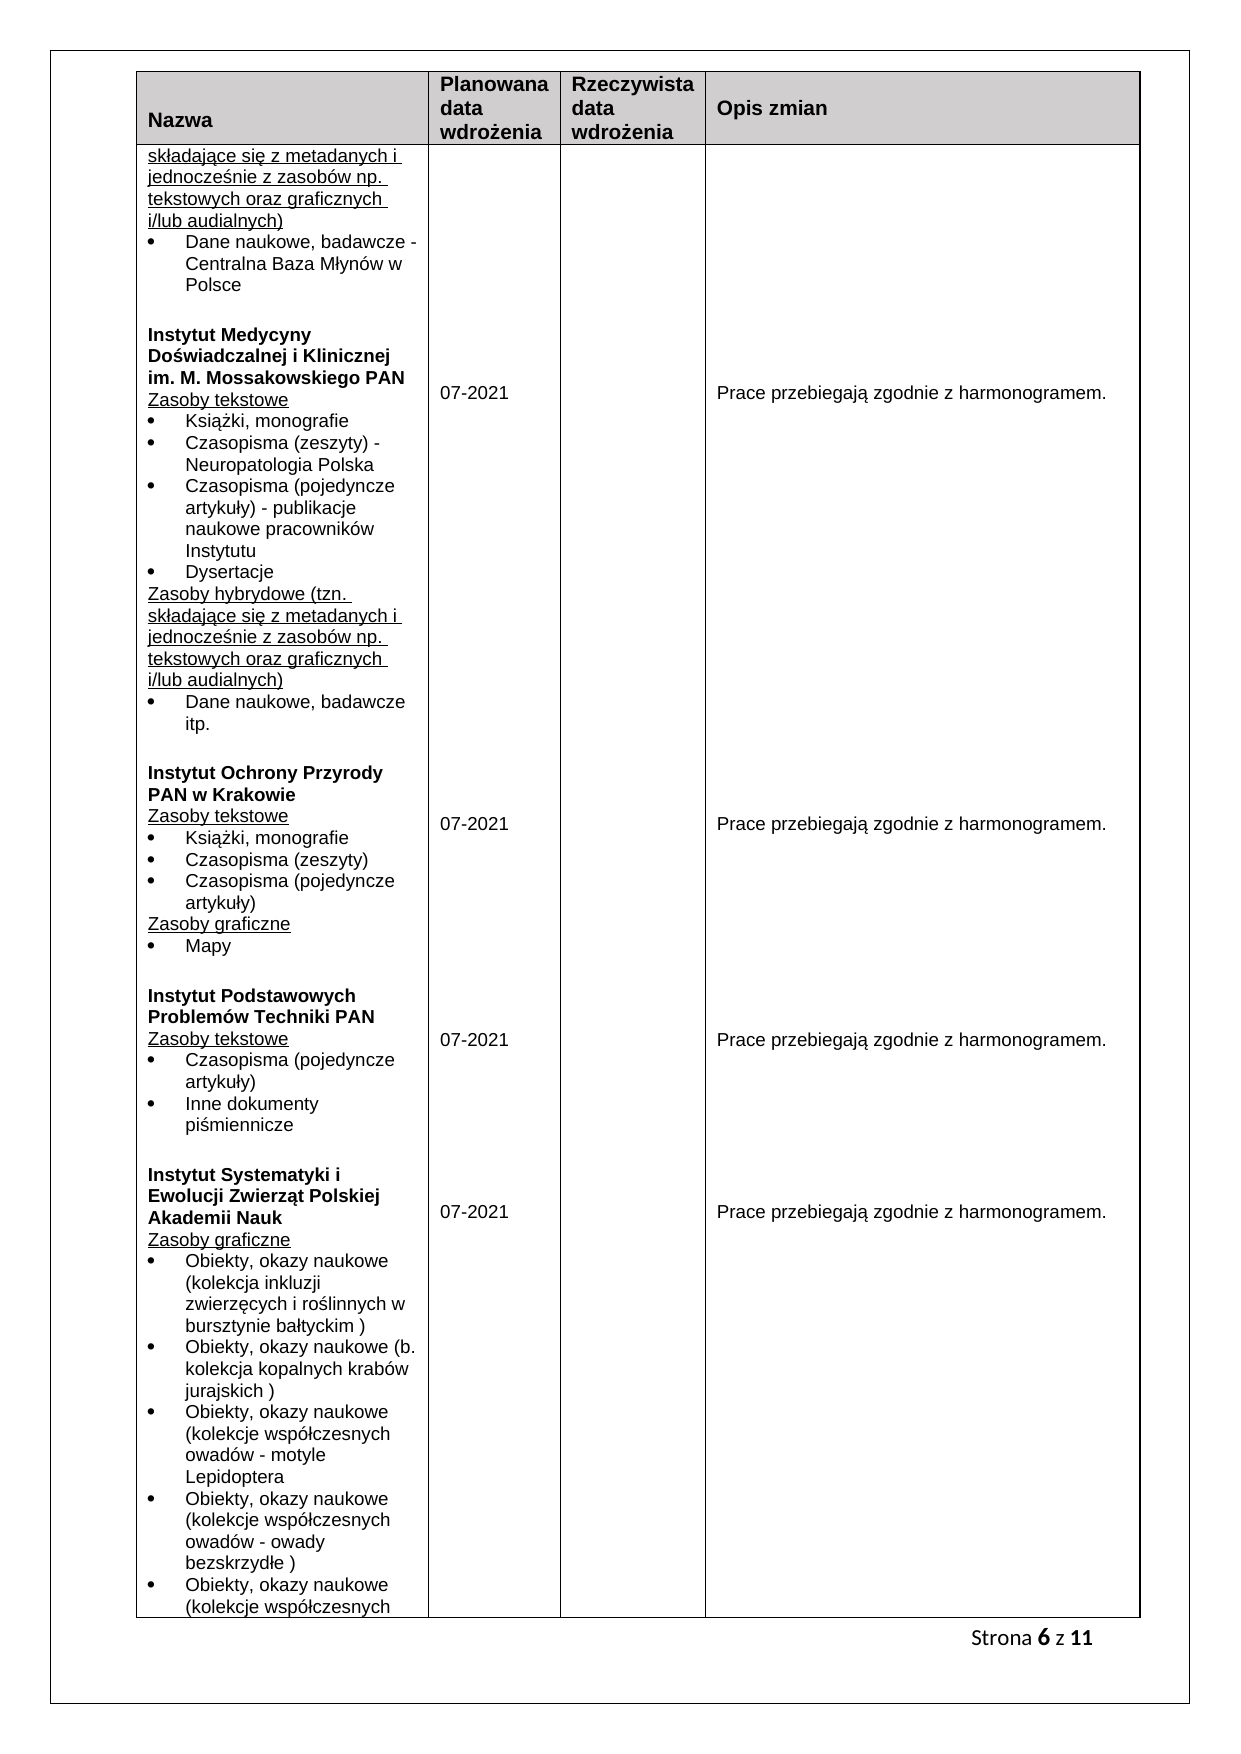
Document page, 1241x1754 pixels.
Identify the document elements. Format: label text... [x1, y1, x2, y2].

table_header Nazwa [137, 72, 428, 144]
table_cell [561, 145, 705, 1617]
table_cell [137, 145, 428, 1617]
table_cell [429, 145, 560, 1617]
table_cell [706, 145, 1139, 1617]
table_header Rzeczywista data wdrożenia [561, 72, 705, 144]
table_header Opis zmian [706, 72, 1139, 144]
table_header Planowana data wdrożenia [429, 72, 560, 144]
